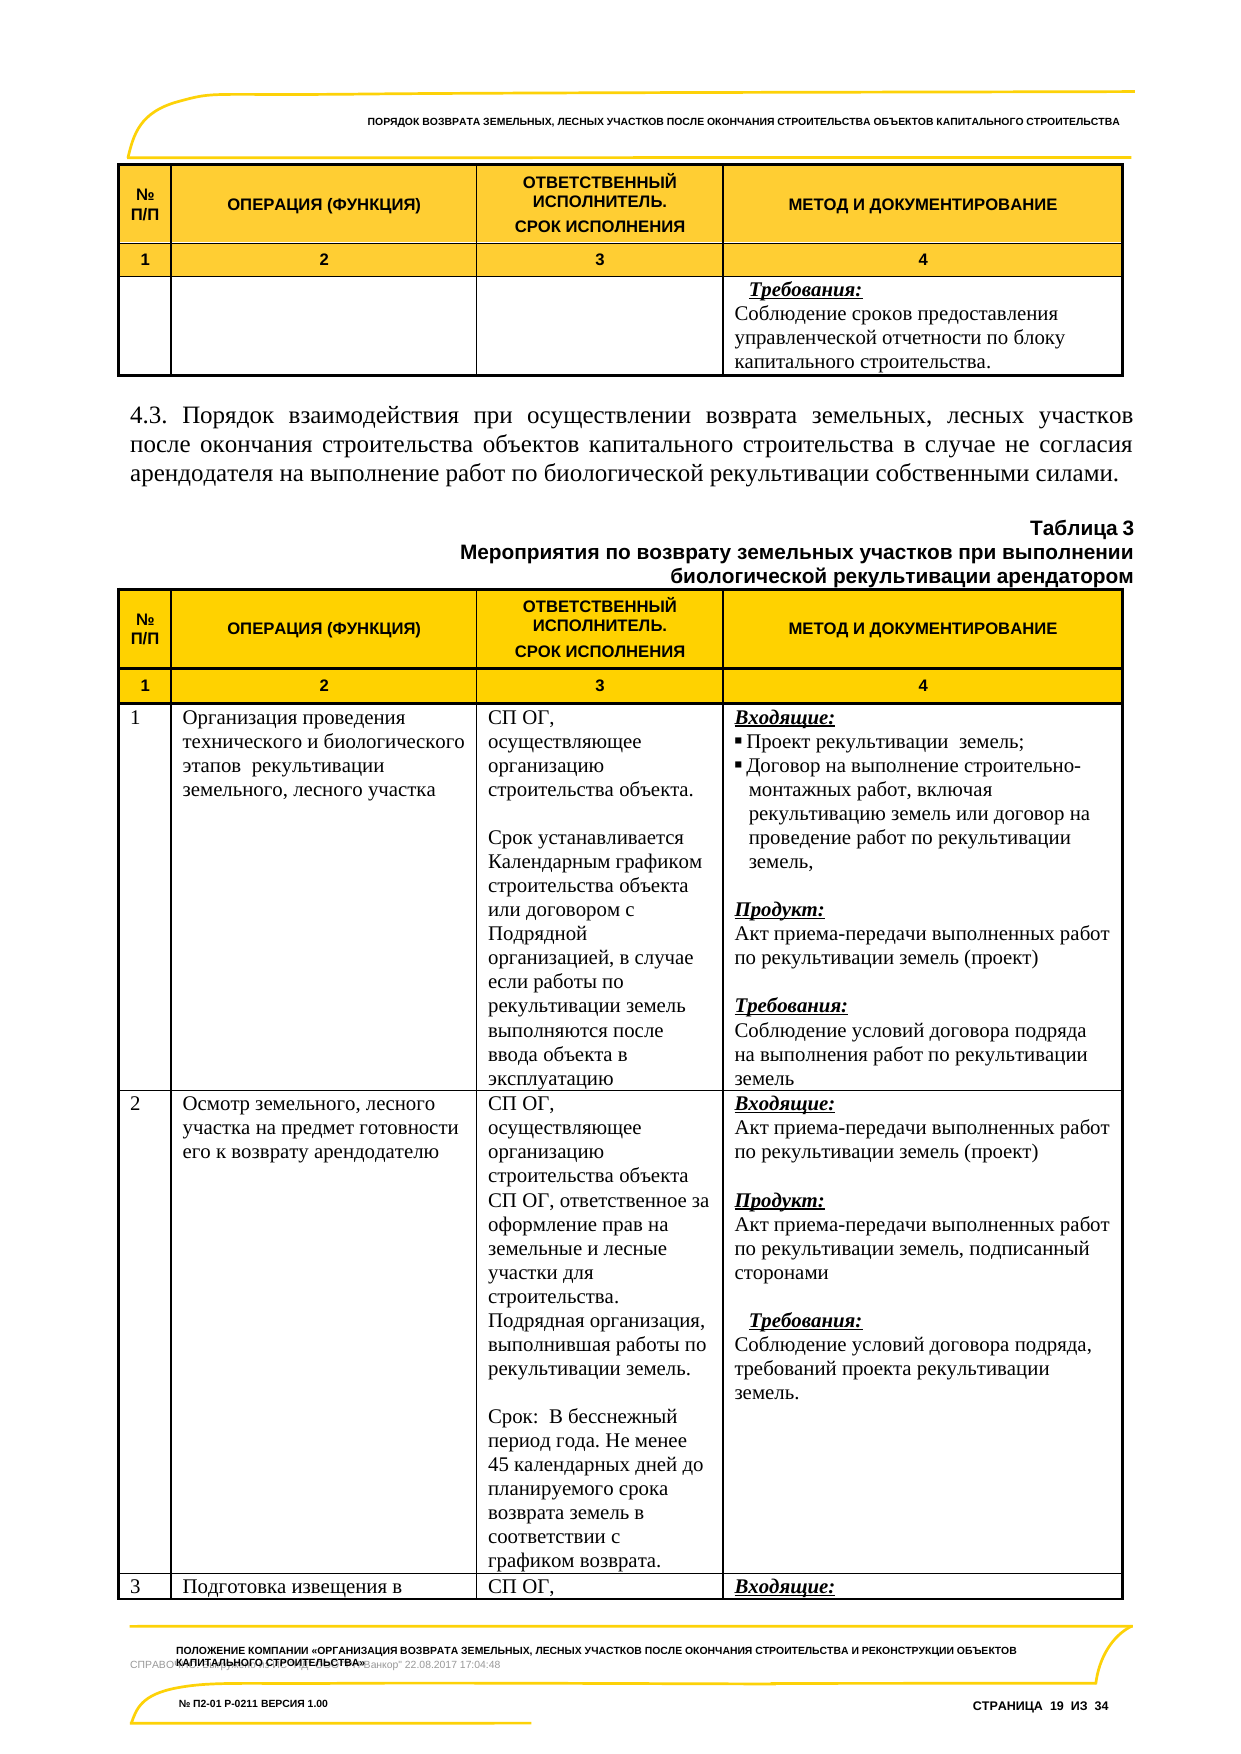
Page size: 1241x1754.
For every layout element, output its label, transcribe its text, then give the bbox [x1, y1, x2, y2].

table_cell 4 [724, 244, 1121, 276]
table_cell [172, 277, 476, 373]
table_cell СП ОГ, осуществляющее организацию строительства объекта СП ОГ, ответственное за оформление прав на земельные и лесные участки для строительства. Подрядная организация, выполнившая работы по рекультивации земель. Срок: В бесснежный период года. Не менее 45 календарных дней до планируемого срока возврата земель в соответствии с графиком возврата. [477, 1091, 722, 1572]
table_header ОПЕРАЦИЯ (ФУНКЦИЯ) [172, 166, 476, 242]
table_header ответственный исполнитель. Срок исполнения [477, 166, 722, 242]
table_cell 3 [477, 670, 722, 702]
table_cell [724, 277, 1121, 373]
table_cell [477, 277, 722, 373]
table_cell 1 [120, 670, 170, 702]
table_cell Входящие: Акт приема-передачи выполненных работ по рекультивации земель (проект) Продукт: Акт приема-передачи выполненных работ по рекультивации земель, подписанный сторонами Требования: Соблюдение условий договора подряда, требований проекта рекультивации земель. [724, 1091, 1121, 1572]
table_cell 2 [120, 1091, 170, 1572]
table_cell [724, 1574, 1121, 1598]
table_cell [172, 1574, 476, 1598]
table_cell 1 [120, 705, 170, 1090]
table_header ответственный исполнитель. Срок исполнения [477, 591, 722, 667]
table_cell 1 [120, 244, 170, 276]
table_cell СП ОГ, осуществляющее организацию строительства объекта. Срок устанавливается Календарным графиком строительства объекта или договором с Подрядной организацией, в случае если работы по рекультивации земель выполняются после ввода объекта в эксплуатацию [477, 705, 722, 1090]
table_cell Осмотр земельного, лесного участка на предмет готовности его к возврату арендодателю [172, 1091, 476, 1572]
table_cell 2 [172, 670, 476, 702]
text Мероприятия по возврату земельных участков при выполнении [130, 539, 1134, 563]
table_header № п/п [120, 166, 170, 242]
table_header Метод и документирование [724, 166, 1121, 242]
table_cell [477, 1574, 722, 1598]
table_cell 5 [120, 277, 170, 373]
table_header № п/п [120, 591, 170, 667]
table_header Метод и документирование [724, 591, 1121, 667]
table_cell 2 [172, 244, 476, 276]
text 4.3. Порядок взаимодействия при осуществлении возврата земельных, лесных участков после окончания строительства объектов капитального строительства в случае не согласия арендодателя на выполнение работ по биологической рекультивации собственными силами. [130, 401, 1134, 487]
table_cell 3 [120, 1574, 170, 1598]
table_cell 3 [477, 244, 722, 276]
table_cell 4 [724, 670, 1121, 702]
text Таблица 3 [130, 516, 1134, 539]
table_header ОПЕРАЦИЯ (ФУНКЦИЯ) [172, 591, 476, 667]
text биологической рекультивации арендатором [130, 563, 1134, 587]
table_cell Входящие: Проект рекультивации земель; Договор на выполнение строительно-монтажных работ, включая рекультивацию земель или договор на проведение работ по рекультивации земель, Продукт: Акт приема-передачи выполненных работ по рекультивации земель (проект) Требования: Соблюдение условий договора подряда на выполнения работ по рекультивации земель [724, 705, 1121, 1090]
table_cell Организация проведения технического и биологического этапов рекультивации земельного, лесного участка [172, 705, 476, 1090]
